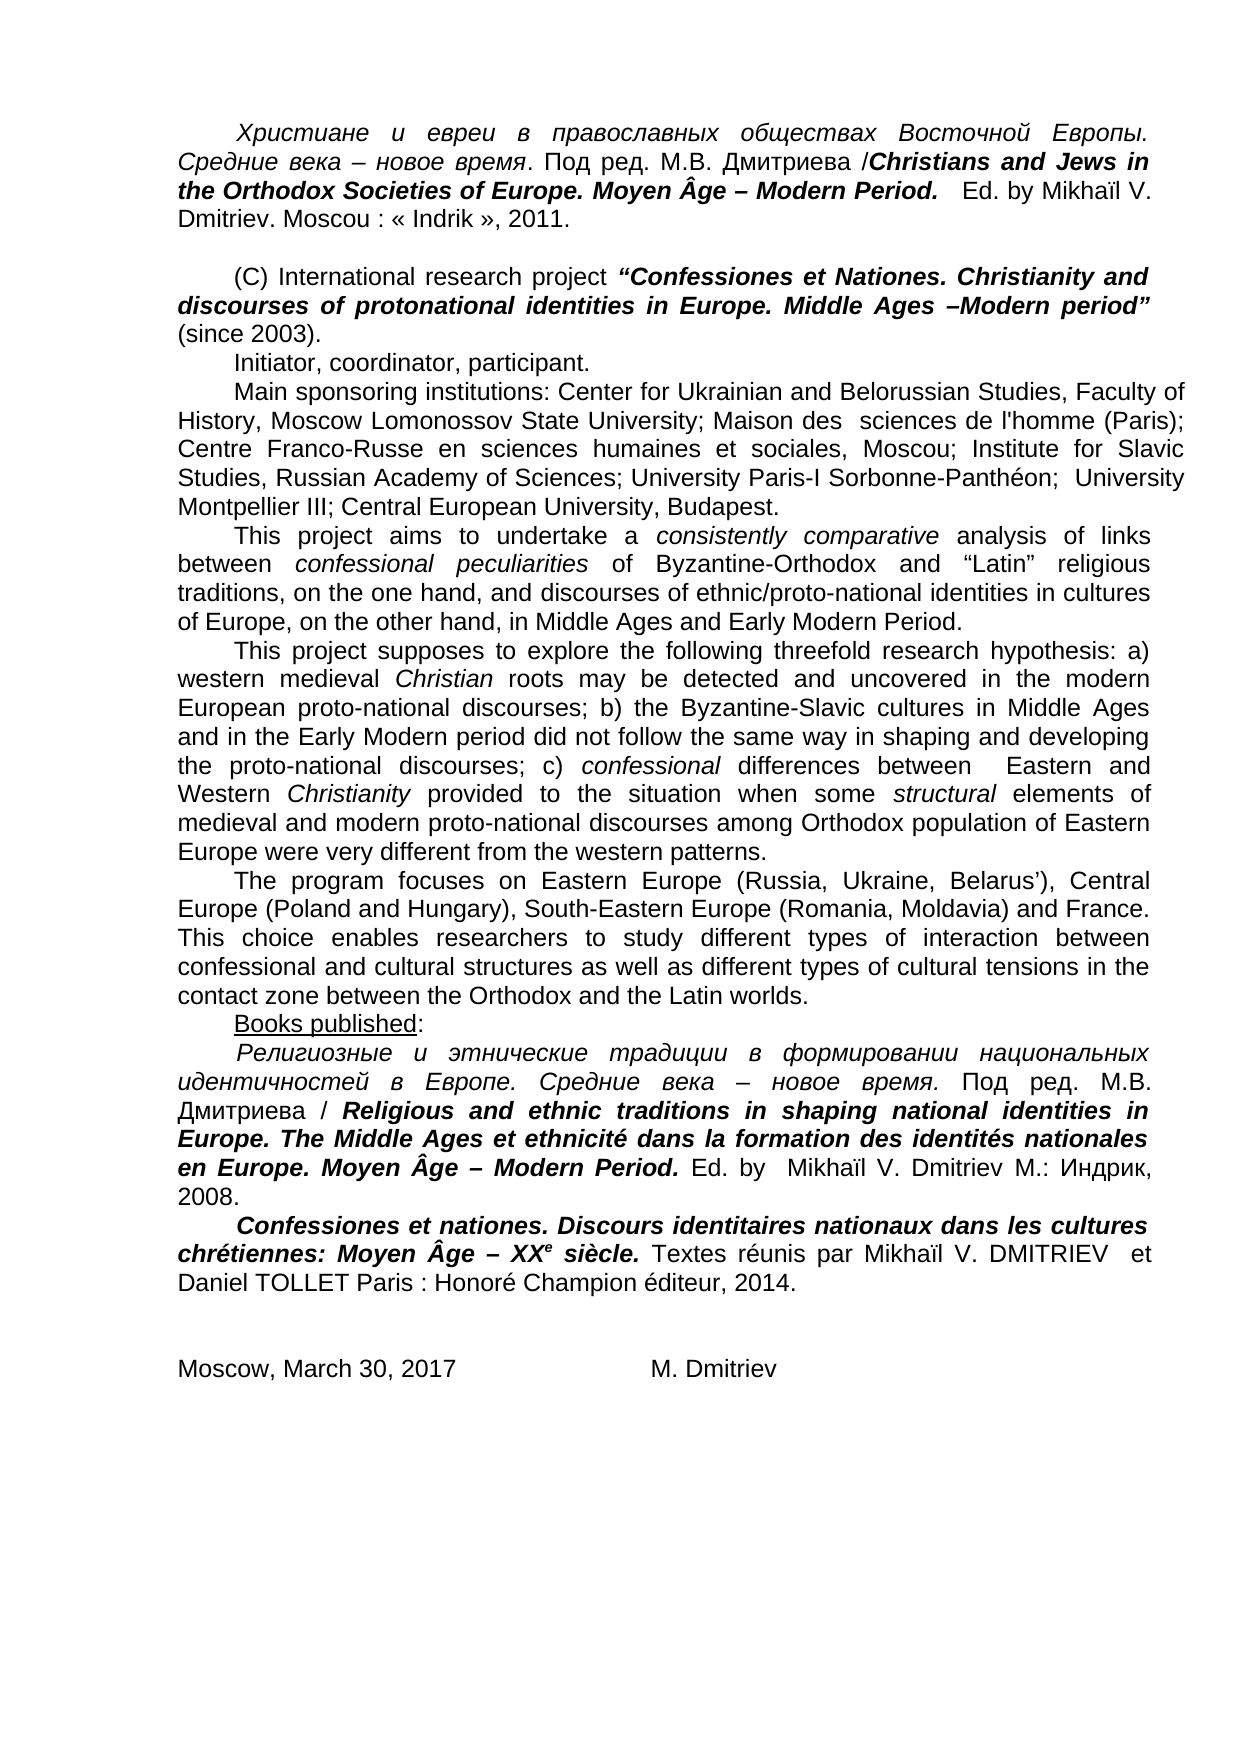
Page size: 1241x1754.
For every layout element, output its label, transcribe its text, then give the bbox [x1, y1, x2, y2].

text The program focuses on Eastern Europe (, , Belarus’), Central Europe ( and ), South-Eastern Europe (, ) and . This choice enables researchers to study different types of interaction between confessional and cultural structures as well as different types of cultural tensions in the contact zone between the Orthodox and the Latin worlds. [177, 866, 1152, 1009]
text This project aims to undertake a consistently comparative analysis of links between confessional peculiarities of Byzantine-Orthodox and “Latin” religious traditions, on the one hand, and discourses of ethnic/proto-national identities in cultures of , on the other hand, in Middle Ages and Early Modern Period. [177, 521, 1152, 636]
text Религиозные и этнические традиции в формировании национальных идентичностей в Европе. Средние века – новое время. Под ред. М.В. Дмитриева / Religious and ethnic traditions in shaping national identities in . The Middle Ages et ethnicité dans la formation des identités nationales en Europe. Moyen Âge – Modern Period. Ed. by Mikhaïl V. Dmitriev М.: Индрик, 2008. [177, 1038, 1152, 1211]
text Initiator, coordinator, participant. [177, 348, 1152, 377]
text Confessiones et nationes. Discours identitaires nationaux dans les cultures chrétiennes: Moyen Âge – XXe siècle. Textes réunis par Mikhaïl V. DMITRIEV et Daniel TOLLET Paris : Honoré Champion éditeur, 2014. [177, 1211, 1152, 1297]
text (C) International research project “Confessiones et Nationes. Christianity and discourses of protonational identities in . Middle Ages –Modern period” (since 2003). [177, 262, 1152, 348]
text Христиане и евреи в православных обществах Восточной Европы. Средние века – новое время. Под ред. М.В. Дмитриева /Christians and Jews in the Orthodox Societies of Europe. Moyen Âge – Modern Period. Ed. by Mikhaïl V. Dmitriev. Moscou : « Indrik », 2011. [177, 118, 1152, 233]
text This project supposes to explore the following threefold research hypothesis: a) western medieval Christian roots may be detected and uncovered in the modern European proto-national discourses; b) the Byzantine-Slavic cultures in Middle Ages and in the Early Modern period did not follow the same way in shaping and developing the proto-national discourses; c) confessional differences between Eastern and Western Christianity provided to the situation when some structural elements of medieval and modern proto-national discourses among Orthodox population of Eastern Europe were very different from the western patterns. [177, 636, 1152, 866]
text Moscow, March 30, 2017 M. Dmitriev [177, 1354, 1152, 1383]
text Main sponsoring institutions: Center for Ukrainian and Belorussian Studies, Faculty of History, Moscow Lomonossov State University; Maison des sciences de l'homme (Paris); Centre Franco-Russe en sciences humaines et sociales, Moscou; Institute for Slavic Studies, Russian Academy of Sciences; University Paris-I Sorbonne-Panthéon; University Montpellier III; Central European University, Budapest. [177, 377, 1186, 521]
text Books published: [177, 1009, 1152, 1038]
